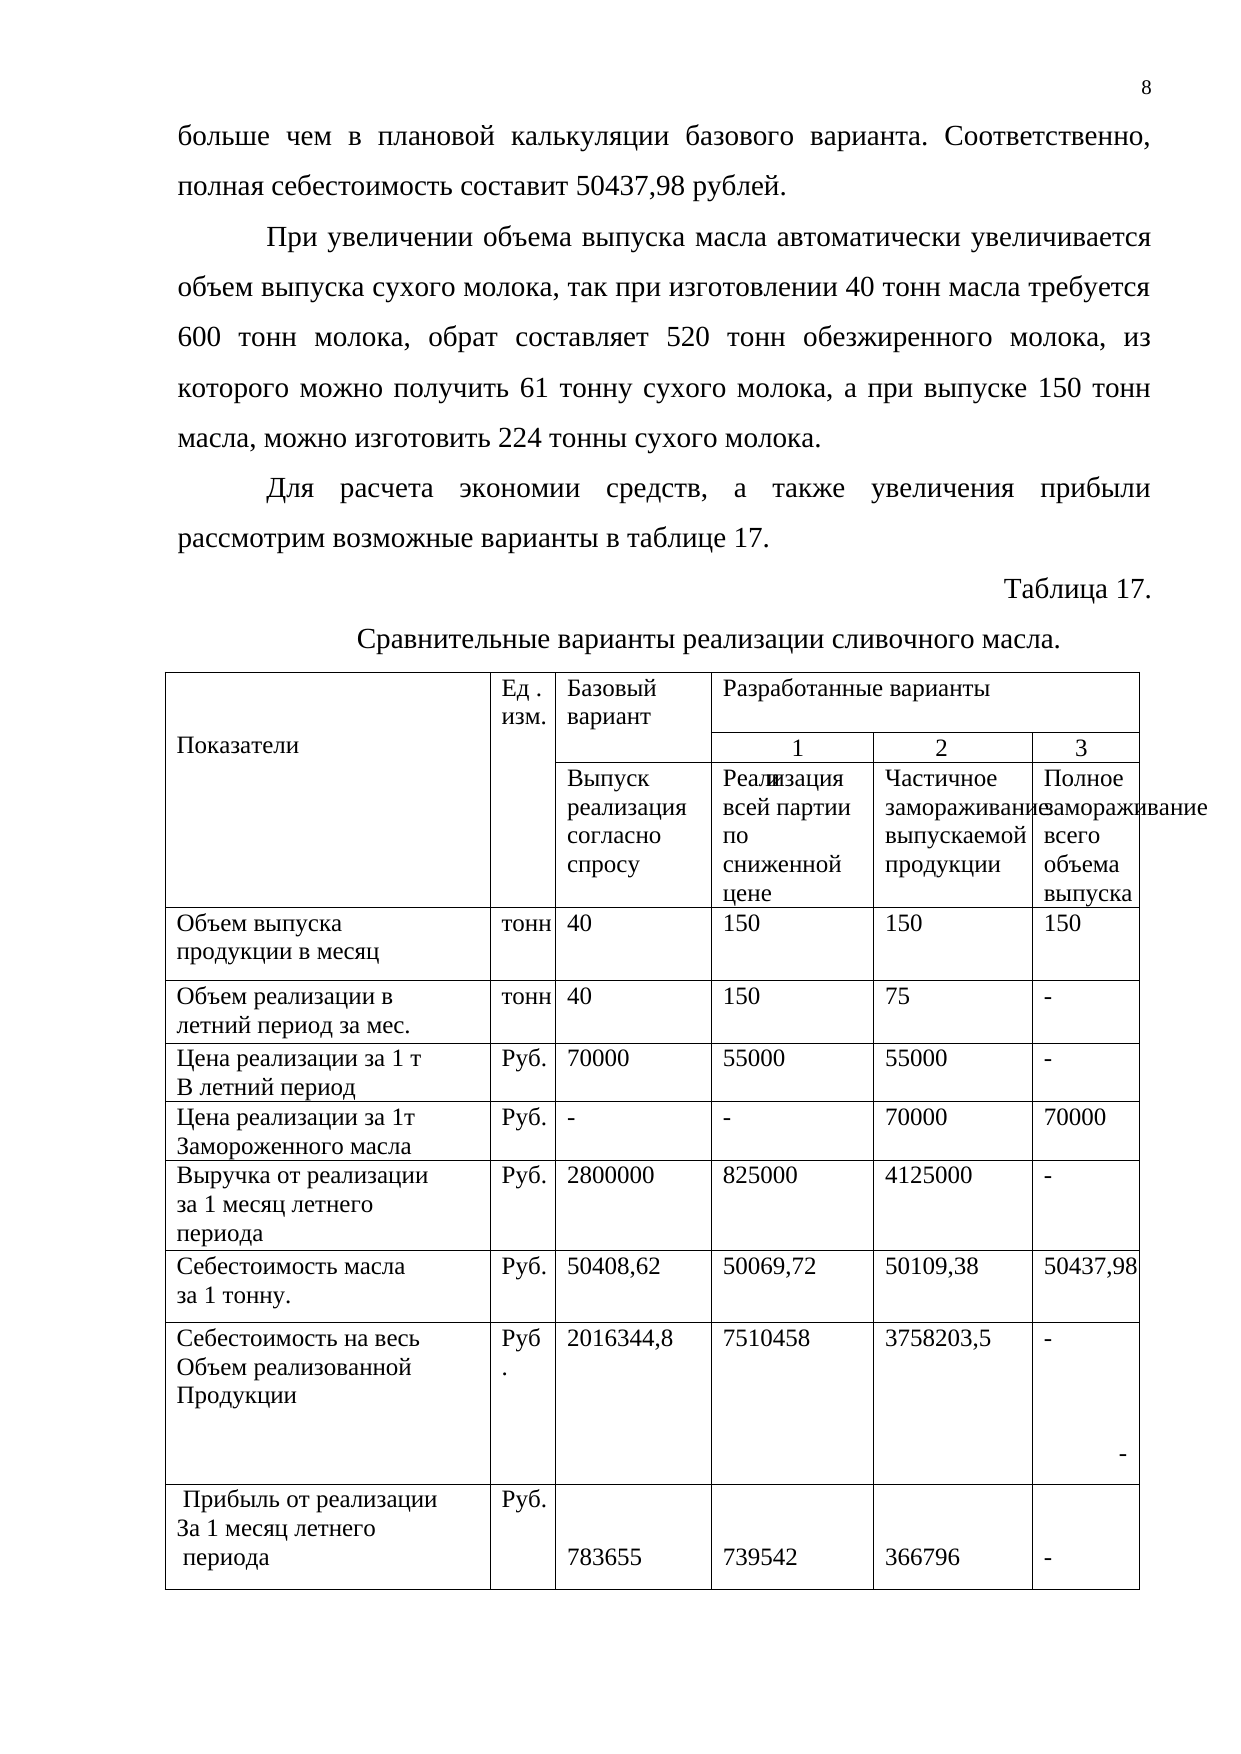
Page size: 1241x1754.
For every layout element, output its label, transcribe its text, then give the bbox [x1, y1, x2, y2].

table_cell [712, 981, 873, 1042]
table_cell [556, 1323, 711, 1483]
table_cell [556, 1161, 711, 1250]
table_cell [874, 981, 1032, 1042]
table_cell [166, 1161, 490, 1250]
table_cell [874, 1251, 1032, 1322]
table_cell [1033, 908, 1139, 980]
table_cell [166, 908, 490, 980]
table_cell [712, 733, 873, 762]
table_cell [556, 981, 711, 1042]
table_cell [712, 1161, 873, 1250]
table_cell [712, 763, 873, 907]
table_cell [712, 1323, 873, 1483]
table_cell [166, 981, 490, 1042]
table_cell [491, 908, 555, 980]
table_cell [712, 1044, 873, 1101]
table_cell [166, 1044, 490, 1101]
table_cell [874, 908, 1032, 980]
text Для расчета экономии средств, а также увеличения прибыли рассмотрим возможные варианты в таблице 17. [177, 470, 1152, 554]
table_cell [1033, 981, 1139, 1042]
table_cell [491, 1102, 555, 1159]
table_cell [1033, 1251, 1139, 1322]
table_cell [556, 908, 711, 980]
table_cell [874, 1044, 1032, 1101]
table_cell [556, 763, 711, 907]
text Сравнительные варианты реализации сливочного масла. [177, 621, 1152, 655]
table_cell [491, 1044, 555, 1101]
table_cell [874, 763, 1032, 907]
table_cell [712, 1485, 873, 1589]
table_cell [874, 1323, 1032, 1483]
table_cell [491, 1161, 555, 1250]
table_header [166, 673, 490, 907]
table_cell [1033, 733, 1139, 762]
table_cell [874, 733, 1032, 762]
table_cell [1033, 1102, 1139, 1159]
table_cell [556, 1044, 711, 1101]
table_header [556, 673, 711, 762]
text Таблица 17. [177, 571, 1152, 604]
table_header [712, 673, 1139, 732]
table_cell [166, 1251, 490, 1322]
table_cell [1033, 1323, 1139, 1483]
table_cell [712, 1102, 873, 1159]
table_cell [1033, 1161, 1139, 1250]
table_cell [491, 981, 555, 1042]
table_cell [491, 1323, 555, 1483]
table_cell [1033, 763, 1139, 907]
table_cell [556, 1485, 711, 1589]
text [177, 118, 1152, 202]
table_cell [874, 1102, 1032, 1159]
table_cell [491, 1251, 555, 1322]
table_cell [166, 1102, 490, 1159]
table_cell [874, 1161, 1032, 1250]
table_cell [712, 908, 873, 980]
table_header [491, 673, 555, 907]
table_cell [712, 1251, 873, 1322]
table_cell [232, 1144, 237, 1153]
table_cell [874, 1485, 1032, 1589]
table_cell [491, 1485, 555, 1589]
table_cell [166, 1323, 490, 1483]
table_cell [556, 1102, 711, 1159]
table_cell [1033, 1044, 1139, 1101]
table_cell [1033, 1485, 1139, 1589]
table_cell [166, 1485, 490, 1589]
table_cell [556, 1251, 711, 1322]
text При увеличении объема выпуска масла автоматически увеличивается объем выпуска сухого молока, так при изготовлении 40 тонн масла требуется 600 тонн молока, обрат составляет 520 тонн обезжиренного молока, из которого можно получить 61 тонну сухого молока, а при выпуске 150 тонн масла, можно изготовить 224 тонны сухого молока. [177, 219, 1152, 453]
